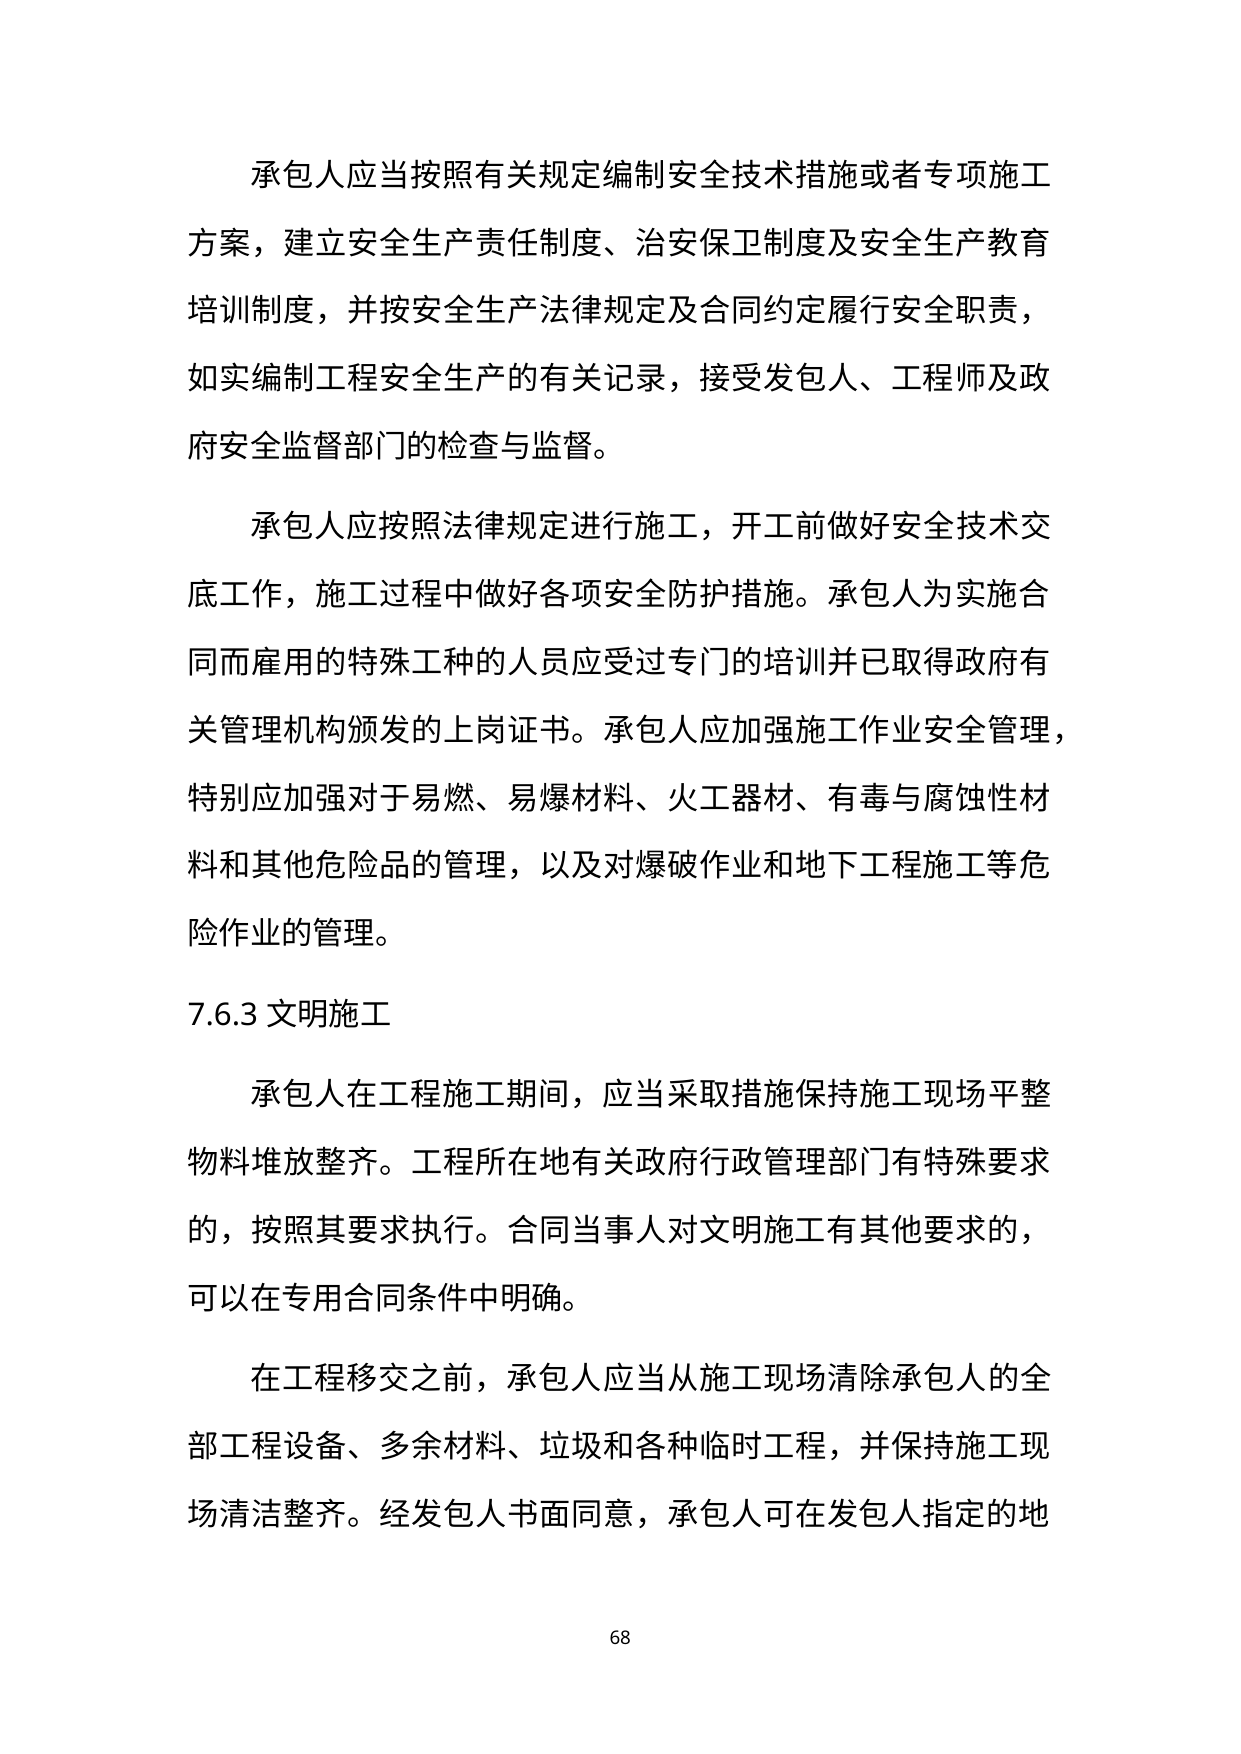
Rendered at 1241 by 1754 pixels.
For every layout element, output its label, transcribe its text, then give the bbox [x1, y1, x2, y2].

text 承包人在工程施工期间，应当采取措施保持施工现场平整，物料堆放整齐。工程所在地有关政府行政管理部门有特殊要求的，按照其要求执行。合同当事人对文明施工有其他要求的，可以在专用合同条件中明确。 [187, 1069, 1053, 1318]
text 承包人应按照法律规定进行施工，开工前做好安全技术交底工作，施工过程中做好各项安全防护措施。承包人为实施合同而雇用的特殊工种的人员应受过专门的培训并已取得政府有关管理机构颁发的上岗证书。承包人应加强施工作业安全管理，特别应加强对于易燃、易爆材料、火工器材、有毒与腐蚀性材料和其他危险品的管理，以及对爆破作业和地下工程施工等危险作业的管理。 [187, 502, 1053, 954]
list 7.6.3 文明施工 [187, 989, 1053, 1034]
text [187, 1353, 1053, 1534]
text 承包人应当按照有关规定编制安全技术措施或者专项施工方案，建立安全生产责任制度、治安保卫制度及安全生产教育培训制度，并按安全生产法律规定及合同约定履行安全职责，如实编制工程安全生产的有关记录，接受发包人、工程师及政府安全监督部门的检查与监督。 [187, 150, 1053, 466]
